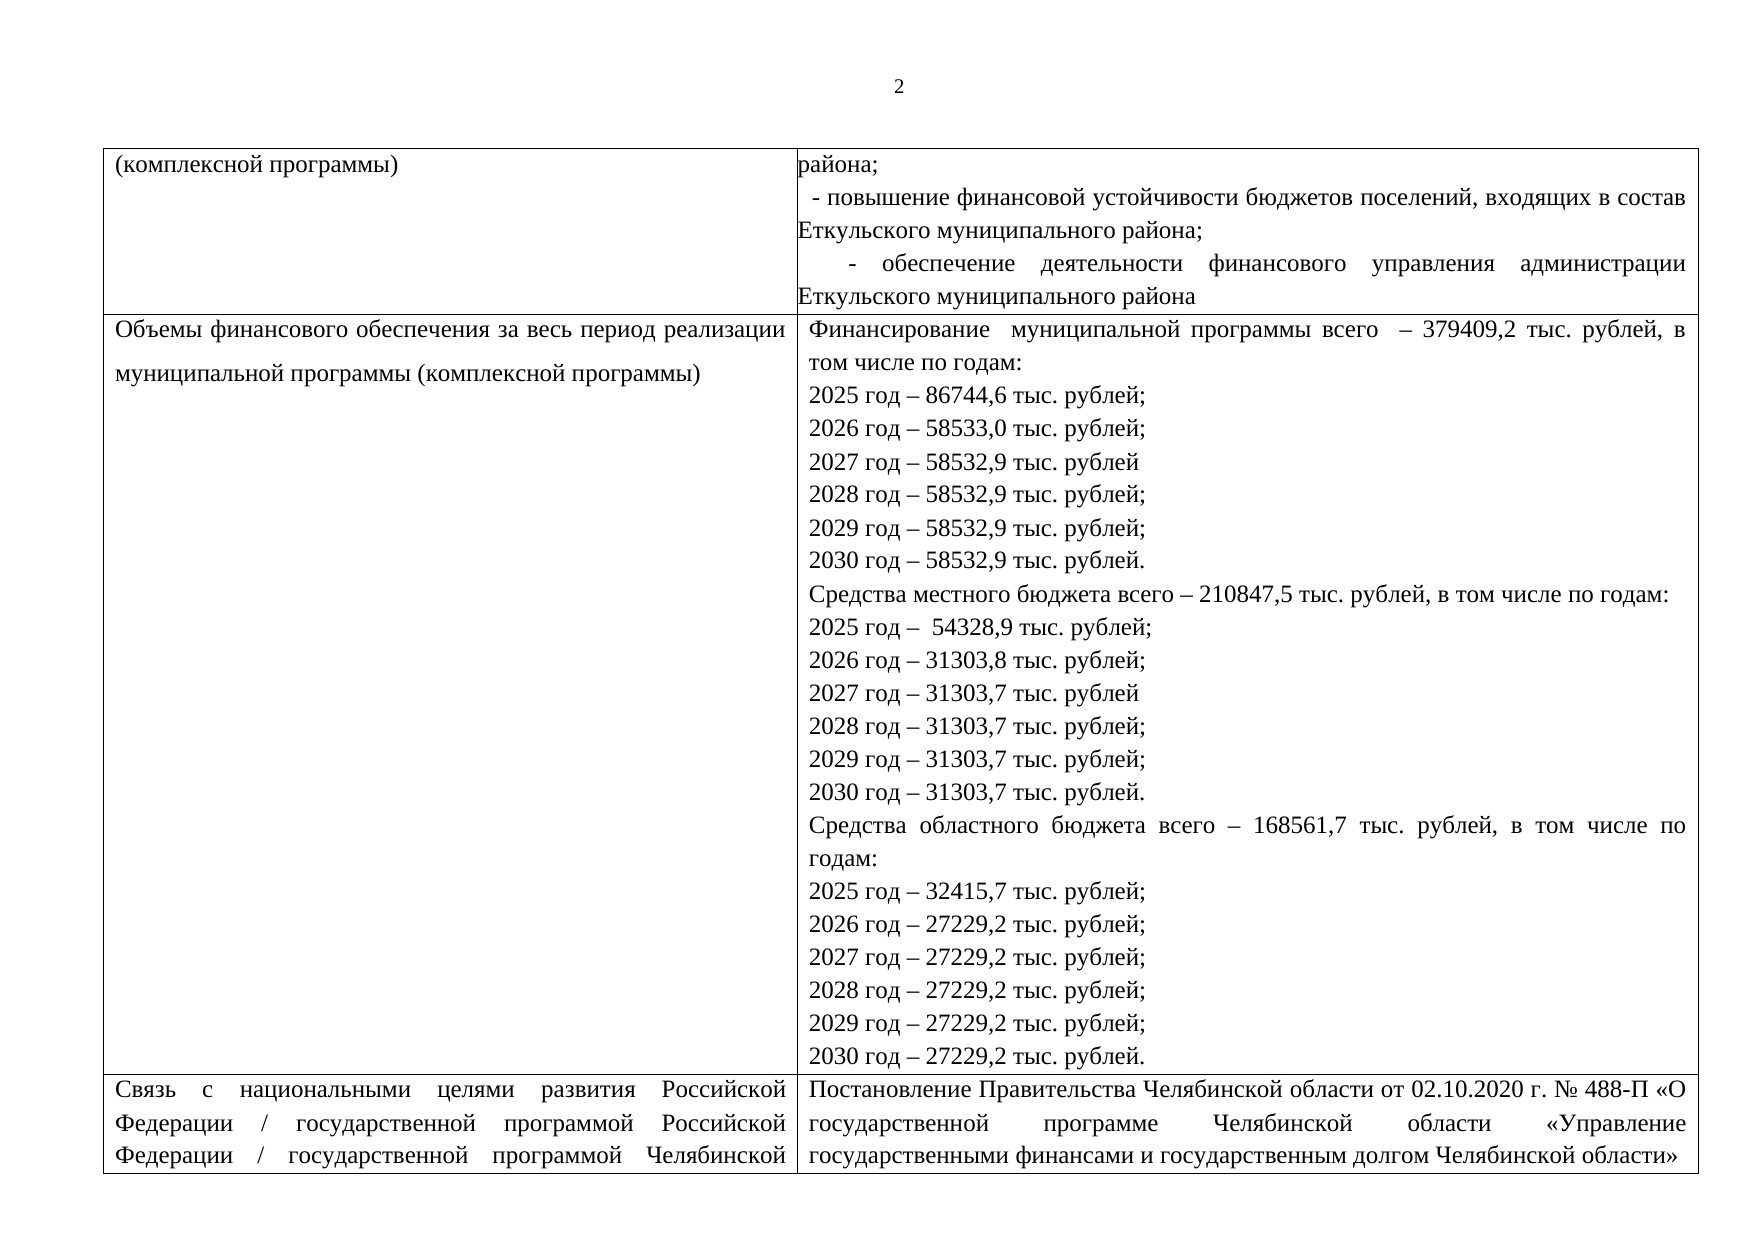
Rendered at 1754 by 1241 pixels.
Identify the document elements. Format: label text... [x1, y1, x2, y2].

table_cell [798, 1075, 1698, 1173]
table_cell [104, 149, 797, 313]
table_cell Финансирование муниципальной программы всего – 379409,2 тыс. рублей, в том числе по годам: 2025 год – 86744,6 тыс. рублей; 2026 год – 58533,0 тыс. рублей; 2027 год – 58532,9 тыс. рублей 2028 год – 58532,9 тыс. рублей; 2029 год – 58532,9 тыс. рублей; 2030 год – 58532,9 тыс. рублей. Средства местного бюджета всего – 210847,5 тыс. рублей, в том числе по годам: 2025 год – 54328,9 тыс. рублей; 2026 год – 31303,8 тыс. рублей; 2027 год – 31303,7 тыс. рублей 2028 год – 31303,7 тыс. рублей; 2029 год – 31303,7 тыс. рублей; 2030 год – 31303,7 тыс. рублей. Средства областного бюджета всего – 168561,7 тыс. рублей, в том числе по годам: 2025 год – 32415,7 тыс. рублей; 2026 год – 27229,2 тыс. рублей; 2027 год – 27229,2 тыс. рублей; 2028 год – 27229,2 тыс. рублей; 2029 год – 27229,2 тыс. рублей; 2030 год – 27229,2 тыс. рублей. [798, 315, 1698, 1073]
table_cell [798, 149, 1698, 313]
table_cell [104, 1075, 797, 1173]
table_cell Объемы финансового обеспечения за весь период реализации муниципальной программы (комплексной программы) [104, 315, 797, 1073]
